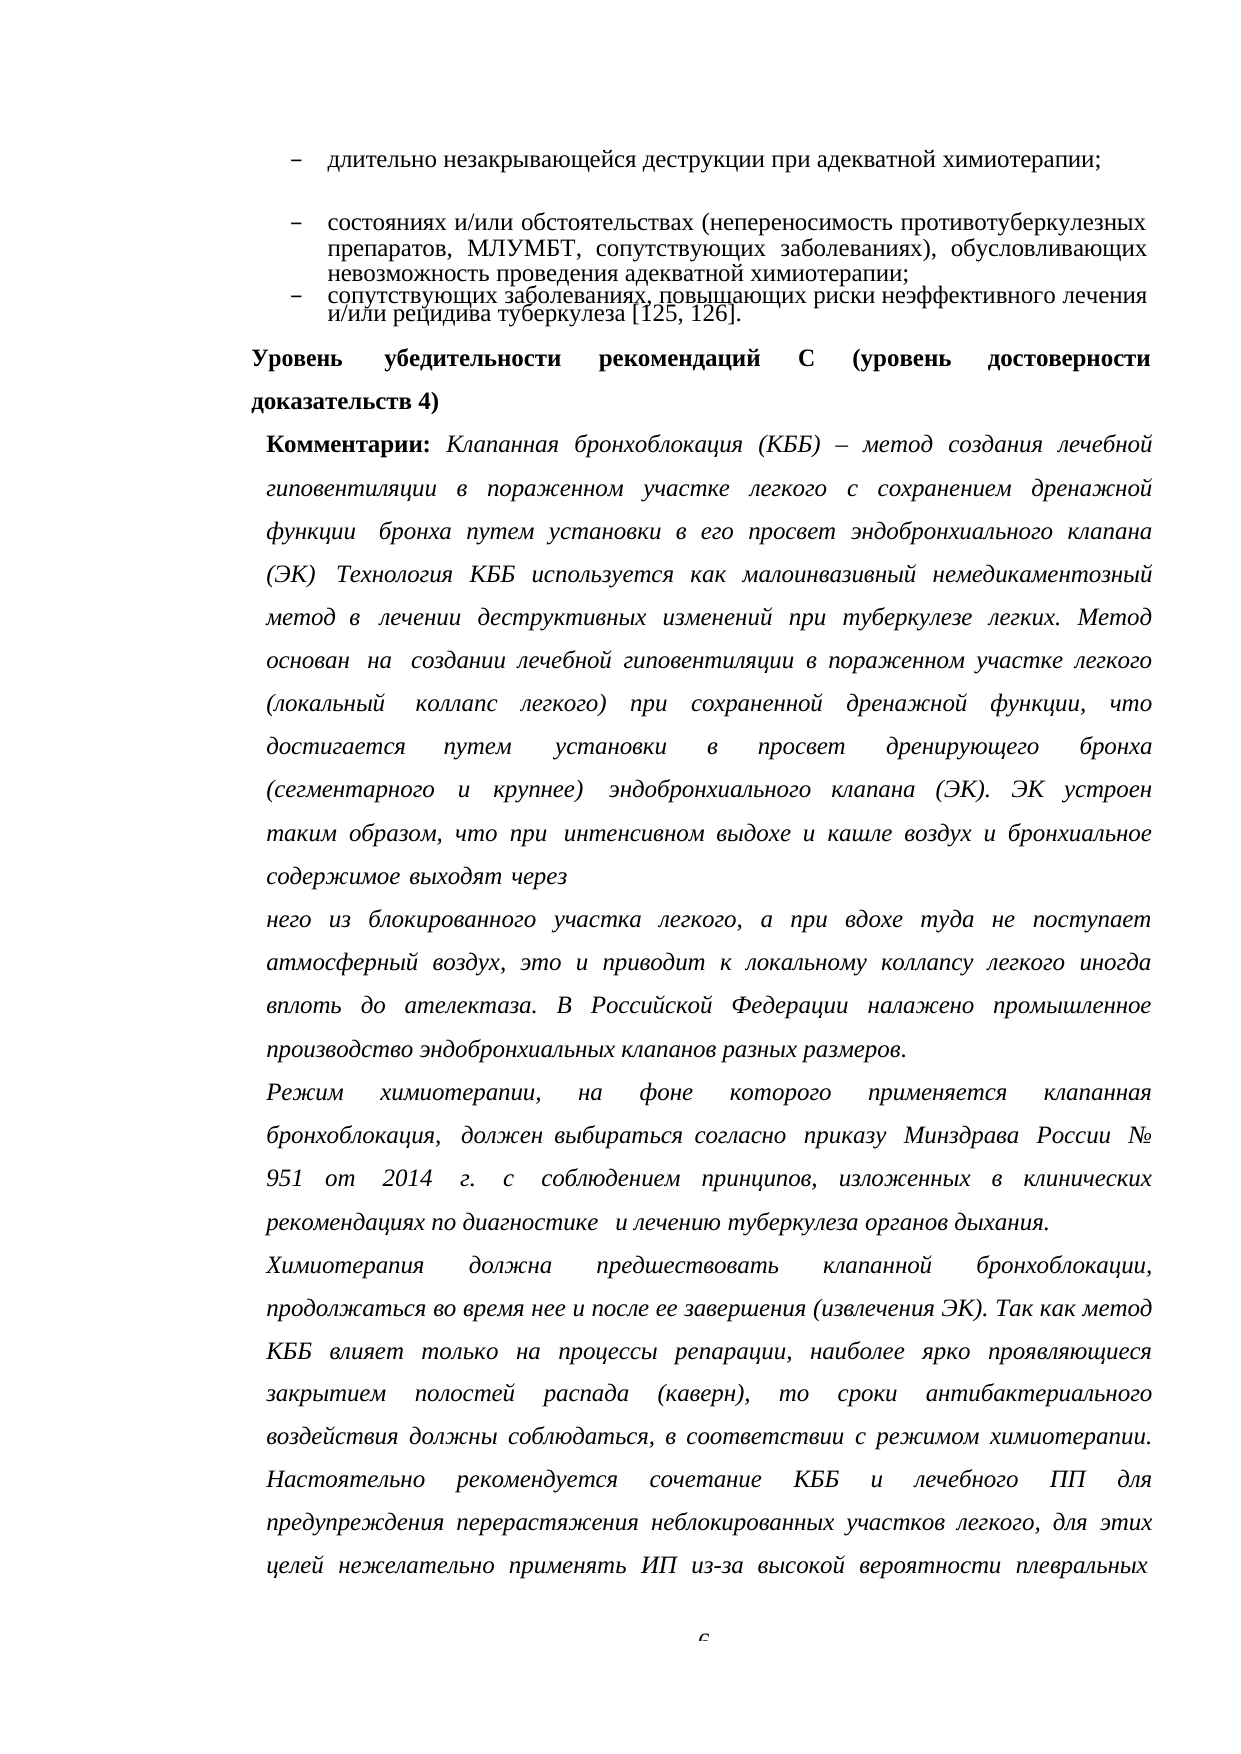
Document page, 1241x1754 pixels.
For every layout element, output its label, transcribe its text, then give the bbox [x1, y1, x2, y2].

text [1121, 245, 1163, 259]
text Комментарии: Клапанная бронхоблокация (КББ) – метод создания лечебной гиповентиляции в пораженном участке легкого с сохранением дренажной функции бронха путем установки в его просвет эндобронхиального клапана (ЭК) Технология КББ используется как малоинвазивный немедикаментозный метод в лечении деструктивных изменений при туберкулезе легких. Метод основан на создании лечебной гиповентиляции в пораженном участке легкого (локальный коллапс легкого) при сохраненной дренажной функции, что достигается путем установки в просвет дренирующего бронха (сегментарного и крупнее) эндобронхиального клапана (ЭК). ЭК устроен таким образом, что при интенсивном выдохе и кашле воздух и бронхиальное содержимое выходят через [266, 429, 1152, 889]
text препаратов, МЛУМБТ, сопутствующих заболеваниях), обусловливающих [392, 245, 738, 259]
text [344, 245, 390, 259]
list состояниях и/или обстоятельствах (непереносимость противотуберкулезных [290, 175, 1163, 245]
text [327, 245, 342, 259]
subtitle Уровень убедительности рекомендаций С (уровень достоверности доказательств 4) [251, 343, 1152, 415]
text Режим химиотерапии, на фоне которого применяется клапанная бронхоблокация, должен выбираться согласно приказу Минздрава России № 951 от 2014 г. с соблюдением принципов, изложенных в клинических рекомендациях по диагностике и лечению туберкулеза органов дыхания. [266, 1077, 1152, 1235]
list сопутствующих заболеваниях, повышающих риски неэффективного лечения и/или рецидива туберкулеза [125, 126]. [290, 286, 1151, 327]
text него из блокированного участка легкого, а при вдохе туда не поступает атмосферный воздух, это и приводит к локальному коллапсу легкого иногда вплоть до ателектаза. В Российской Федерации налажено промышленное производство эндобронхиальных клапанов разных размеров. [266, 904, 1152, 1062]
list длительно незакрывающейся деструкции при адекватной химиотерапии; [290, 139, 1163, 175]
text Химиотерапия должна предшествовать клапанной бронхоблокации, продолжаться во время нее и после ее завершения (извлечения ЭК). Так как метод КББ влияет только на процессы репарации, наиболее ярко проявляющиеся закрытием полостей распада (каверн), то сроки антибактериального воздействия должны соблюдаться, в соответствии с режимом химиотерапии. Настоятельно рекомендуется сочетание КББ и лечебного ПП для предупреждения перерастяжения неблокированных участков легкого, для этих целей нежелательно применять ИП из-за высокой вероятности плевральных [266, 1250, 1152, 1578]
